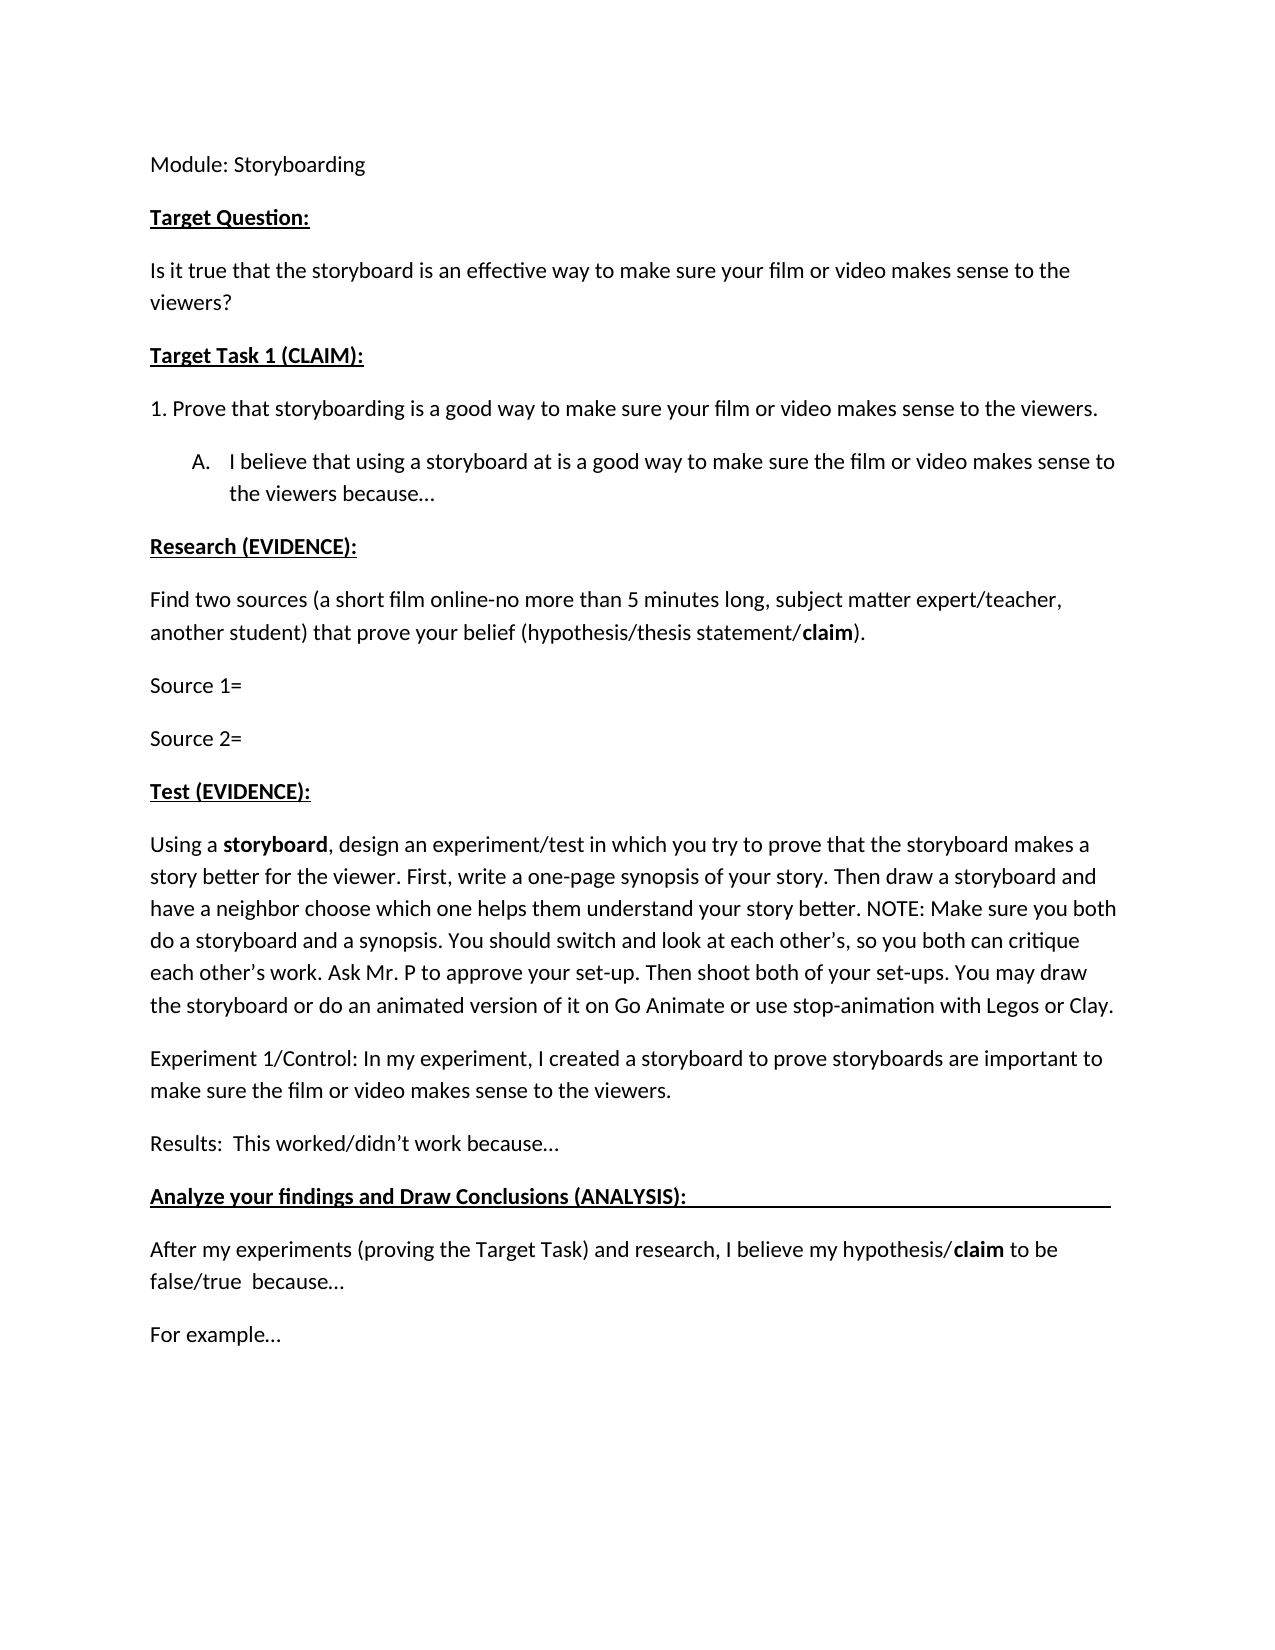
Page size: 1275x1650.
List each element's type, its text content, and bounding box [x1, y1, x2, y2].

list I believe that using a storyboard at is a good way to make sure the film or video makes sense to the viewers because… [192, 447, 1125, 507]
text Research (EVIDENCE): [150, 532, 1125, 561]
text Module: Storyboarding [150, 150, 1125, 178]
text 1. Prove that storyboarding is a good way to make sure your film or video makes sense to the viewers. [150, 394, 1125, 422]
text Analyze your findings and Draw Conclusions (ANALYSIS): [150, 1182, 1125, 1210]
text Test (EVIDENCE): [150, 777, 1125, 805]
text Is it true that the storyboard is an effective way to make sure your film or video makes sense to the viewers? [150, 256, 1125, 316]
text Target Task 1 (CLAIM): [150, 341, 1125, 369]
text Find two sources (a short film online-no more than 5 minutes long, subject matter expert/teacher, another student) that prove your belief (hypothesis/thesis statement/claim). [150, 586, 1125, 646]
text Source 2= [150, 724, 1125, 752]
text After my experiments (proving the Target Task) and research, I believe my hypothesis/claim to be false/true because… [150, 1235, 1125, 1295]
text Using a storyboard, design an experiment/test in which you try to prove that the storyboard makes a story better for the viewer. First, write a one-page synopsis of your story. Then draw a storyboard and have a neighbor choose which one helps them understand your story better. NOTE: Make sure you both do a storyboard and a synopsis. You should switch and look at each other’s, so you both can critique each other’s work. Ask Mr. P to approve your set-up. Then shoot both of your set-ups. You may draw the storyboard or do an animated version of it on Go Animate or use stop-animation with Legos or Clay. [150, 830, 1125, 1019]
text Source 1= [150, 671, 1125, 699]
text Target Question: [150, 203, 1125, 231]
text For example… [150, 1320, 1125, 1348]
text Experiment 1/Control: In my experiment, I created a storyboard to prove storyboards are important to make sure the film or video makes sense to the viewers. [150, 1044, 1125, 1104]
text Results: This worked/didn’t work because… [150, 1129, 1125, 1157]
